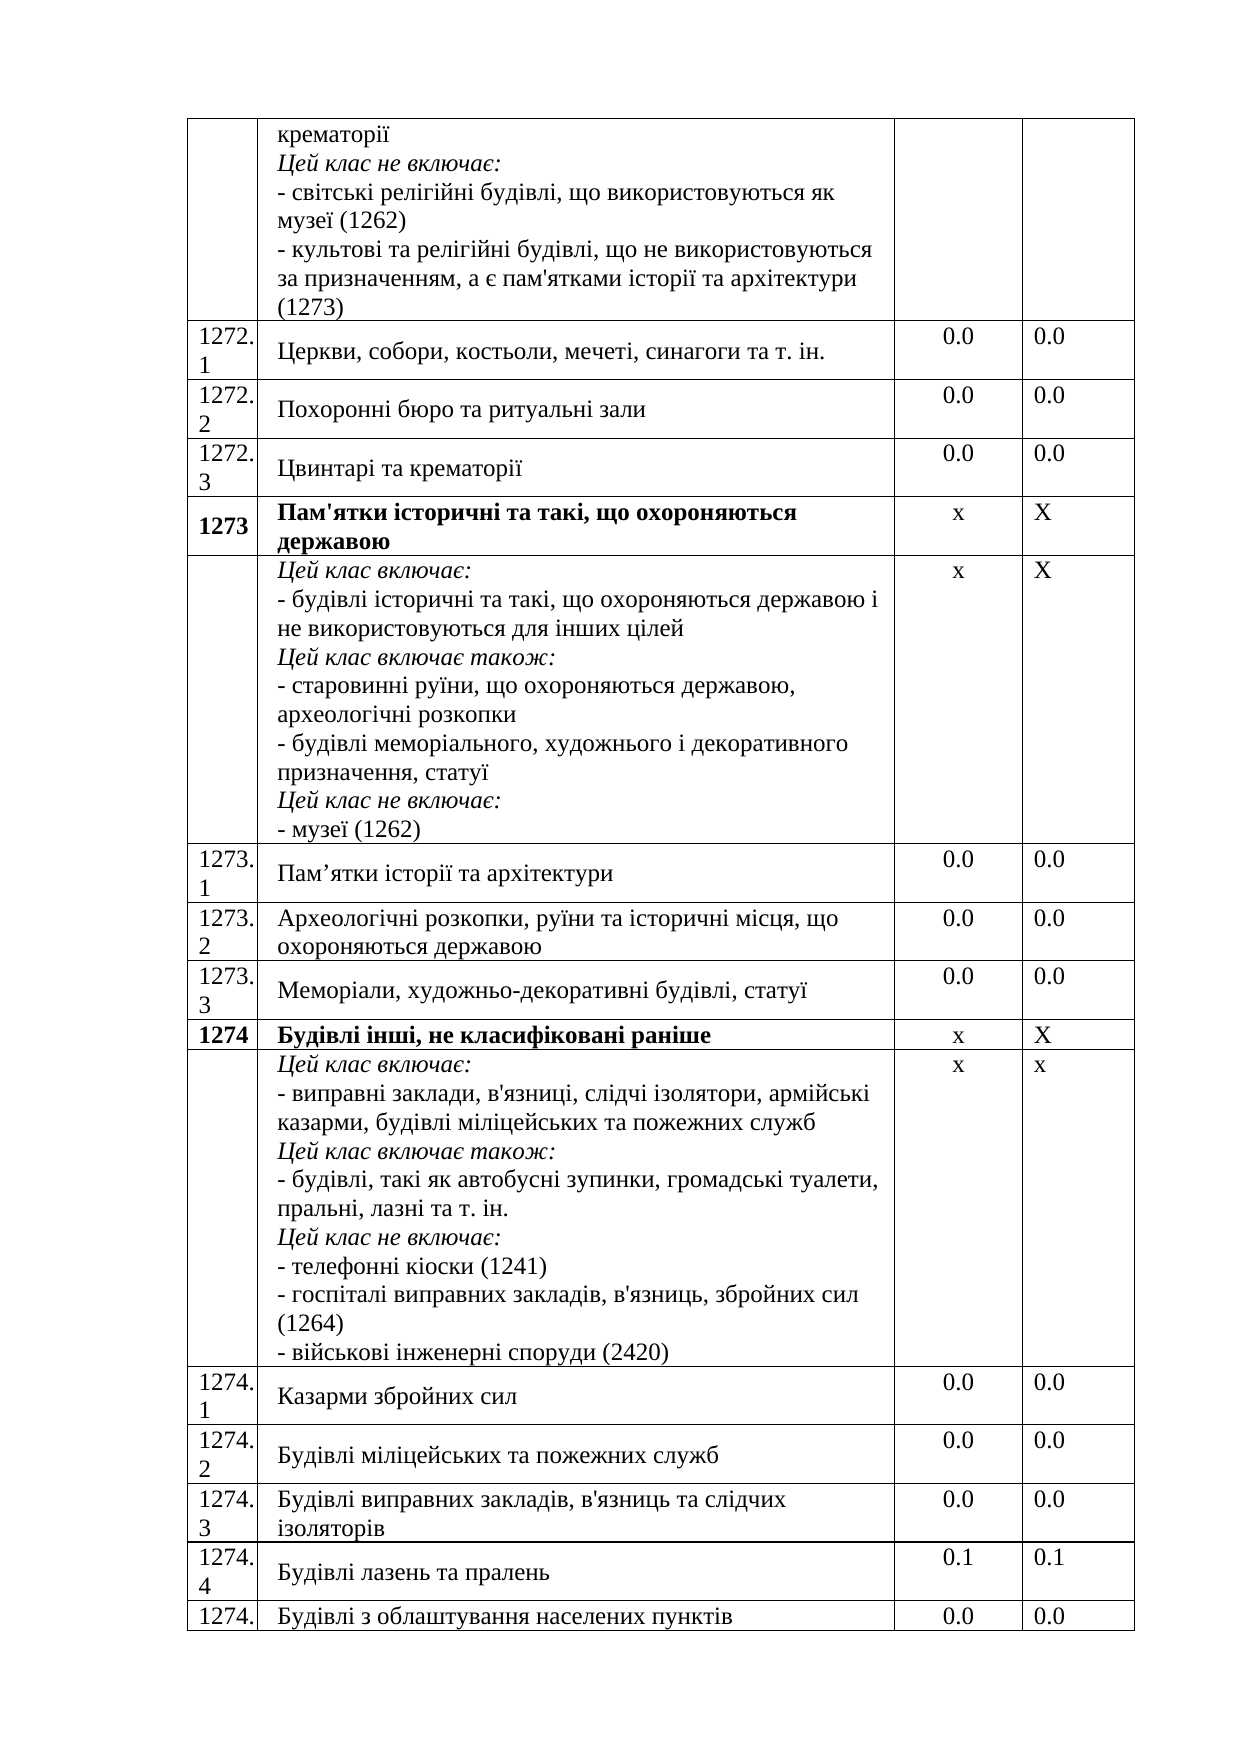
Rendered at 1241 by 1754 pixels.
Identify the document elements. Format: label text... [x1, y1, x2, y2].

table_cell 1272.2 [188, 380, 257, 437]
table_cell 0.0 [895, 1601, 1022, 1630]
table_cell 0.0 [1023, 844, 1134, 902]
table_cell Меморіали, художньо-декоративні будівлі, статуї [258, 961, 894, 1019]
table_cell [188, 556, 257, 843]
table_cell 1272.3 [188, 439, 257, 496]
table_cell Будівлі виправних закладів, в'язниць та слідчих ізоляторів [258, 1484, 894, 1541]
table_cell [258, 119, 894, 320]
table_cell 0.0 [1023, 1484, 1134, 1541]
table_cell х [895, 1050, 1022, 1366]
table_cell 1272.1 [188, 321, 257, 379]
table_cell 1273.1 [188, 844, 257, 902]
table_cell 0.0 [1023, 1367, 1134, 1424]
table_cell Похоронні бюро та ритуальні зали [258, 380, 894, 437]
table_cell х [1023, 1050, 1134, 1366]
table_cell 1273.3 [188, 961, 257, 1019]
table_cell 0.1 [1023, 1543, 1134, 1600]
table_cell 0.0 [1023, 1601, 1134, 1630]
table_cell 0.0 [895, 380, 1022, 437]
table_cell Будівлі інші, не класифіковані раніше [258, 1020, 894, 1048]
table_cell х [895, 497, 1022, 554]
table_cell Х [1023, 119, 1134, 320]
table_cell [258, 1601, 894, 1630]
table_cell х [895, 1020, 1022, 1048]
table_cell 1274.3 [188, 1484, 257, 1541]
table_cell х [895, 556, 1022, 843]
table_cell 0.0 [895, 321, 1022, 379]
table_cell 0.0 [1023, 961, 1134, 1019]
table_cell 1273 [188, 497, 257, 554]
table_cell 1274.4 [188, 1543, 257, 1600]
table_cell Церкви, собори, костьоли, мечеті, синагоги та т. ін. [258, 321, 894, 379]
table_cell 0.0 [1023, 903, 1134, 960]
table_cell [188, 1050, 257, 1366]
table_cell 0.0 [895, 1484, 1022, 1541]
table_cell 0.0 [1023, 439, 1134, 496]
table_cell 1274.5 [188, 1601, 257, 1630]
table_cell 0.0 [895, 903, 1022, 960]
table_cell 1274.1 [188, 1367, 257, 1424]
table_cell 0.0 [895, 1367, 1022, 1424]
table_cell Будівлі міліцейських та пожежних служб [258, 1425, 894, 1483]
table_cell Цей клас включає: - виправні заклади, в'язниці, слідчі ізолятори, армійські казарми, будівлі міліцейських та пожежних служб Цей клас включає також: - будівлі, такі як автобусні зупинки, громадські туалети, пральні, лазні та т. ін. Цей клас не включає: - телефонні кіоски (1241) - госпіталі виправних закладів, в'язниць, збройних сил (1264) - військові інженерні споруди (2420) [258, 1050, 894, 1366]
table_cell [188, 119, 257, 320]
table_cell 0.0 [895, 844, 1022, 902]
table_cell 0.0 [1023, 321, 1134, 379]
table_cell Казарми збройних сил [258, 1367, 894, 1424]
table_cell 1274 [188, 1020, 257, 1048]
table_cell Х [1023, 1020, 1134, 1048]
table_cell Пам'ятки історичні та такі, що охороняються державою [258, 497, 894, 554]
table_cell Будівлі лазень та пралень [258, 1543, 894, 1600]
table_cell 0.0 [895, 1425, 1022, 1483]
table_cell 0.1 [895, 1543, 1022, 1600]
table_cell Археологічні розкопки, руїни та історичні місця, що охороняються державою [258, 903, 894, 960]
table_cell 0.0 [895, 439, 1022, 496]
table_cell Х [1023, 556, 1134, 843]
table_cell 0.0 [895, 961, 1022, 1019]
table_cell х [895, 119, 1022, 320]
table_cell Цей клас включає: - будівлі історичні та такі, що охороняються державою і не використовуються для інших цілей Цей клас включає також: - старовинні руїни, що охороняються державою, археологічні розкопки - будівлі меморіального, художнього і декоративного призначення, статуї Цей клас не включає: - музеї (1262) [258, 556, 894, 843]
table_cell Х [1023, 497, 1134, 554]
table_cell 1273.2 [188, 903, 257, 960]
table_cell Цвинтарі та крематорії [258, 439, 894, 496]
table_cell Пам’ятки історії та архітектури [258, 844, 894, 902]
table_cell 0.0 [1023, 380, 1134, 437]
table_cell 1274.2 [188, 1425, 257, 1483]
table_cell 0.0 [1023, 1425, 1134, 1483]
